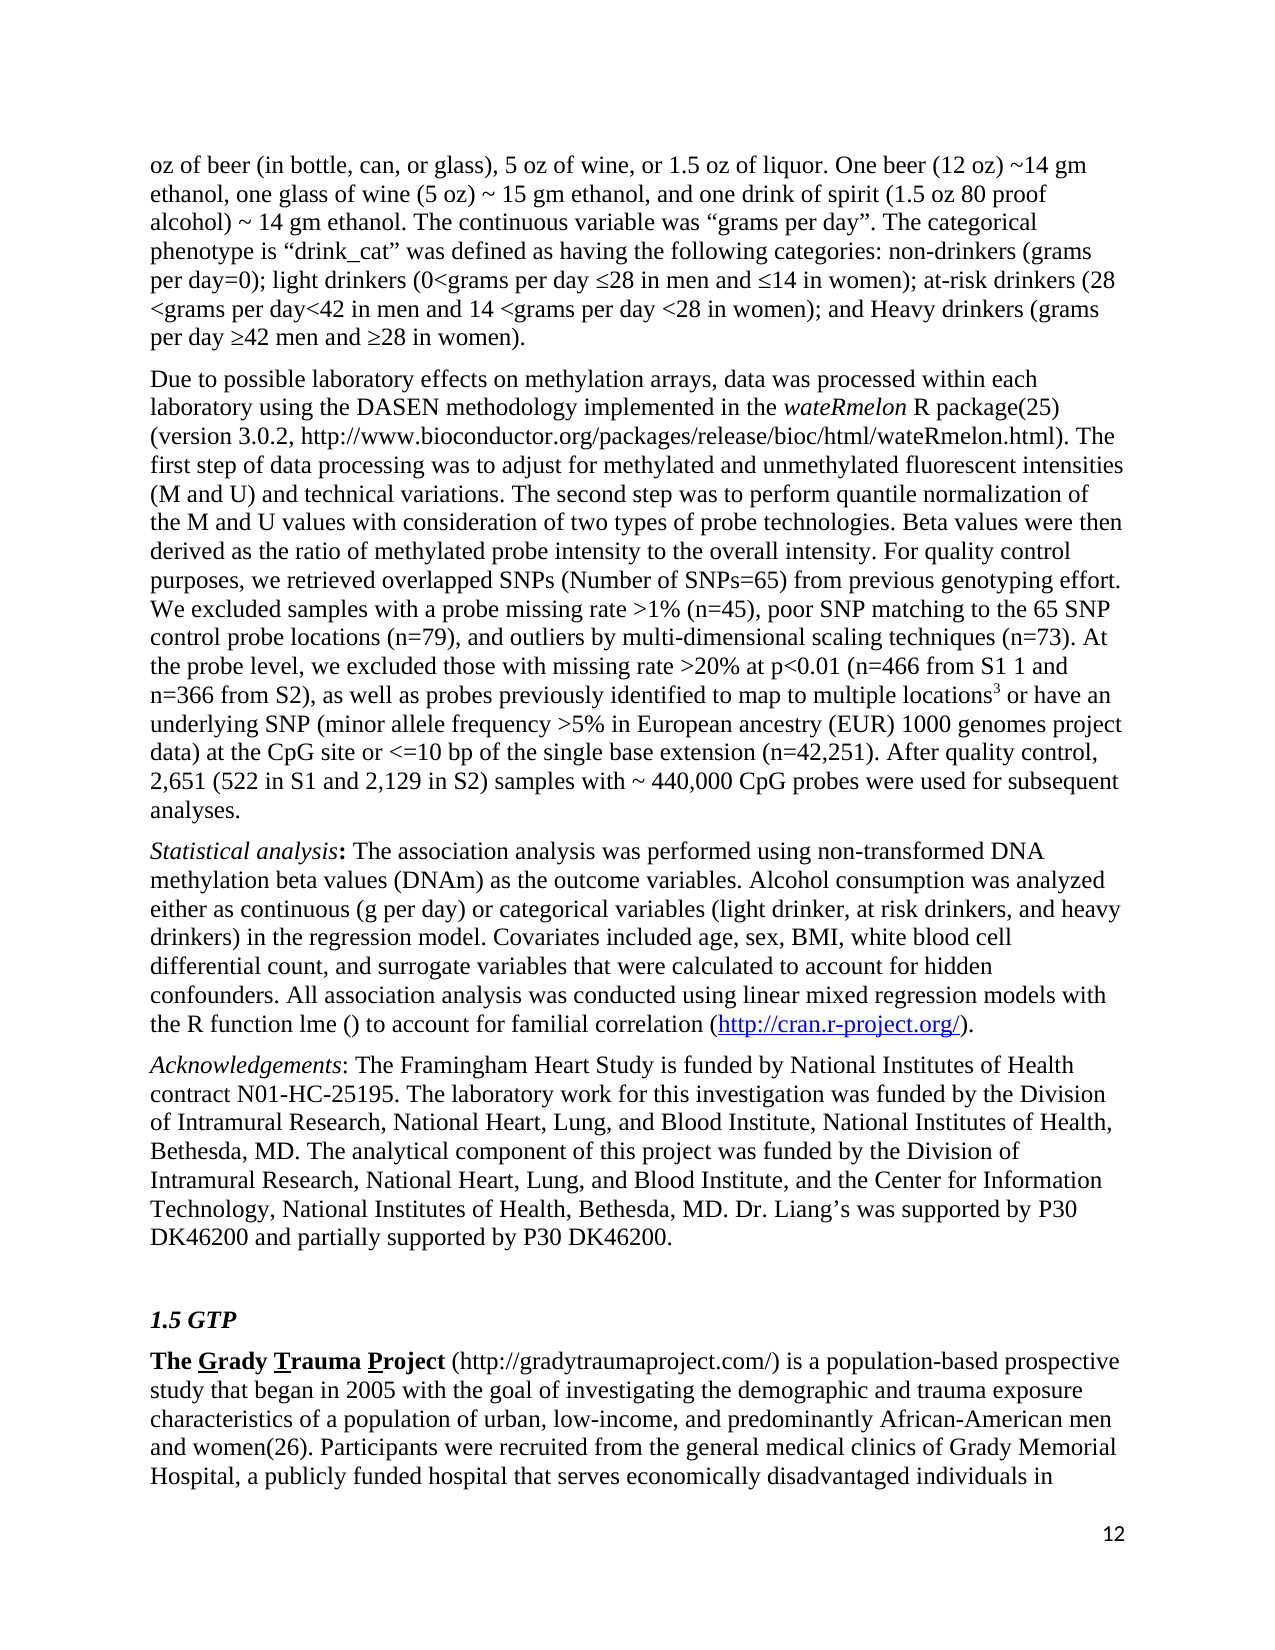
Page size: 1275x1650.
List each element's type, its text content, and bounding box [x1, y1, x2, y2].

text Statistical analysis: The association analysis was performed using non-transformed DNA methylation beta values (DNAm) as the outcome variables. Alcohol consumption was analyzed either as continuous (g per day) or categorical variables (light drinker, at risk drinkers, and heavy drinkers) in the regression model. Covariates included age, sex, BMI, white blood cell differential count, and surrogate variables that were calculated to account for hidden confounders. All association analysis was conducted using linear mixed regression models with the R function lme () to account for familial correlation (http://cran.r-project.org/). [150, 836, 1125, 1037]
text Acknowledgements: The Framingham Heart Study is funded by National Institutes of Health contract N01-HC-25195. The laboratory work for this investigation was funded by the Division of Intramural Research, National Heart, Lung, and Blood Institute, National Institutes of Health, Bethesda, MD. The analytical component of this project was funded by the Division of Intramural Research, National Heart, Lung, and Blood Institute, and the Center for Information Technology, National Institutes of Health, Bethesda, MD. Dr. Liang’s was supported by P30 DK46200 and partially supported by P30 DK46200. [150, 1050, 1125, 1251]
text 1.5 GTP [150, 1305, 1125, 1334]
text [150, 1346, 1125, 1490]
text Due to possible laboratory effects on methylation arrays, data was processed within each laboratory using the DASEN methodology implemented in the wateRmelon R package(25) (version 3.0.2, http://www.bioconductor.org/packages/release/bioc/html/wateRmelon.html). The first step of data processing was to adjust for methylated and unmethylated fluorescent intensities (M and U) and technical variations. The second step was to perform quantile normalization of the M and U values with consideration of two types of probe technologies. Beta values were then derived as the ratio of methylated probe intensity to the overall intensity. For quality control purposes, we retrieved overlapped SNPs (Number of SNPs=65) from previous genotyping effort. We excluded samples with a probe missing rate >1% (n=45), poor SNP matching to the 65 SNP control probe locations (n=79), and outliers by multi-dimensional scaling techniques (n=73). At the probe level, we excluded those with missing rate >20% at p<0.01 (n=466 from S1 1 and n=366 from S2), as well as probes previously identified to map to multiple locations3 or have an underlying SNP (minor allele frequency >5% in European ancestry (EUR) 1000 genomes project data) at the CpG site or <=10 bp of the single base extension (n=42,251). After quality control, 2,651 (522 in S1 and 2,129 in S2) samples with ~ 440,000 CpG probes were used for subsequent analyses. [150, 364, 1125, 824]
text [150, 150, 1125, 351]
